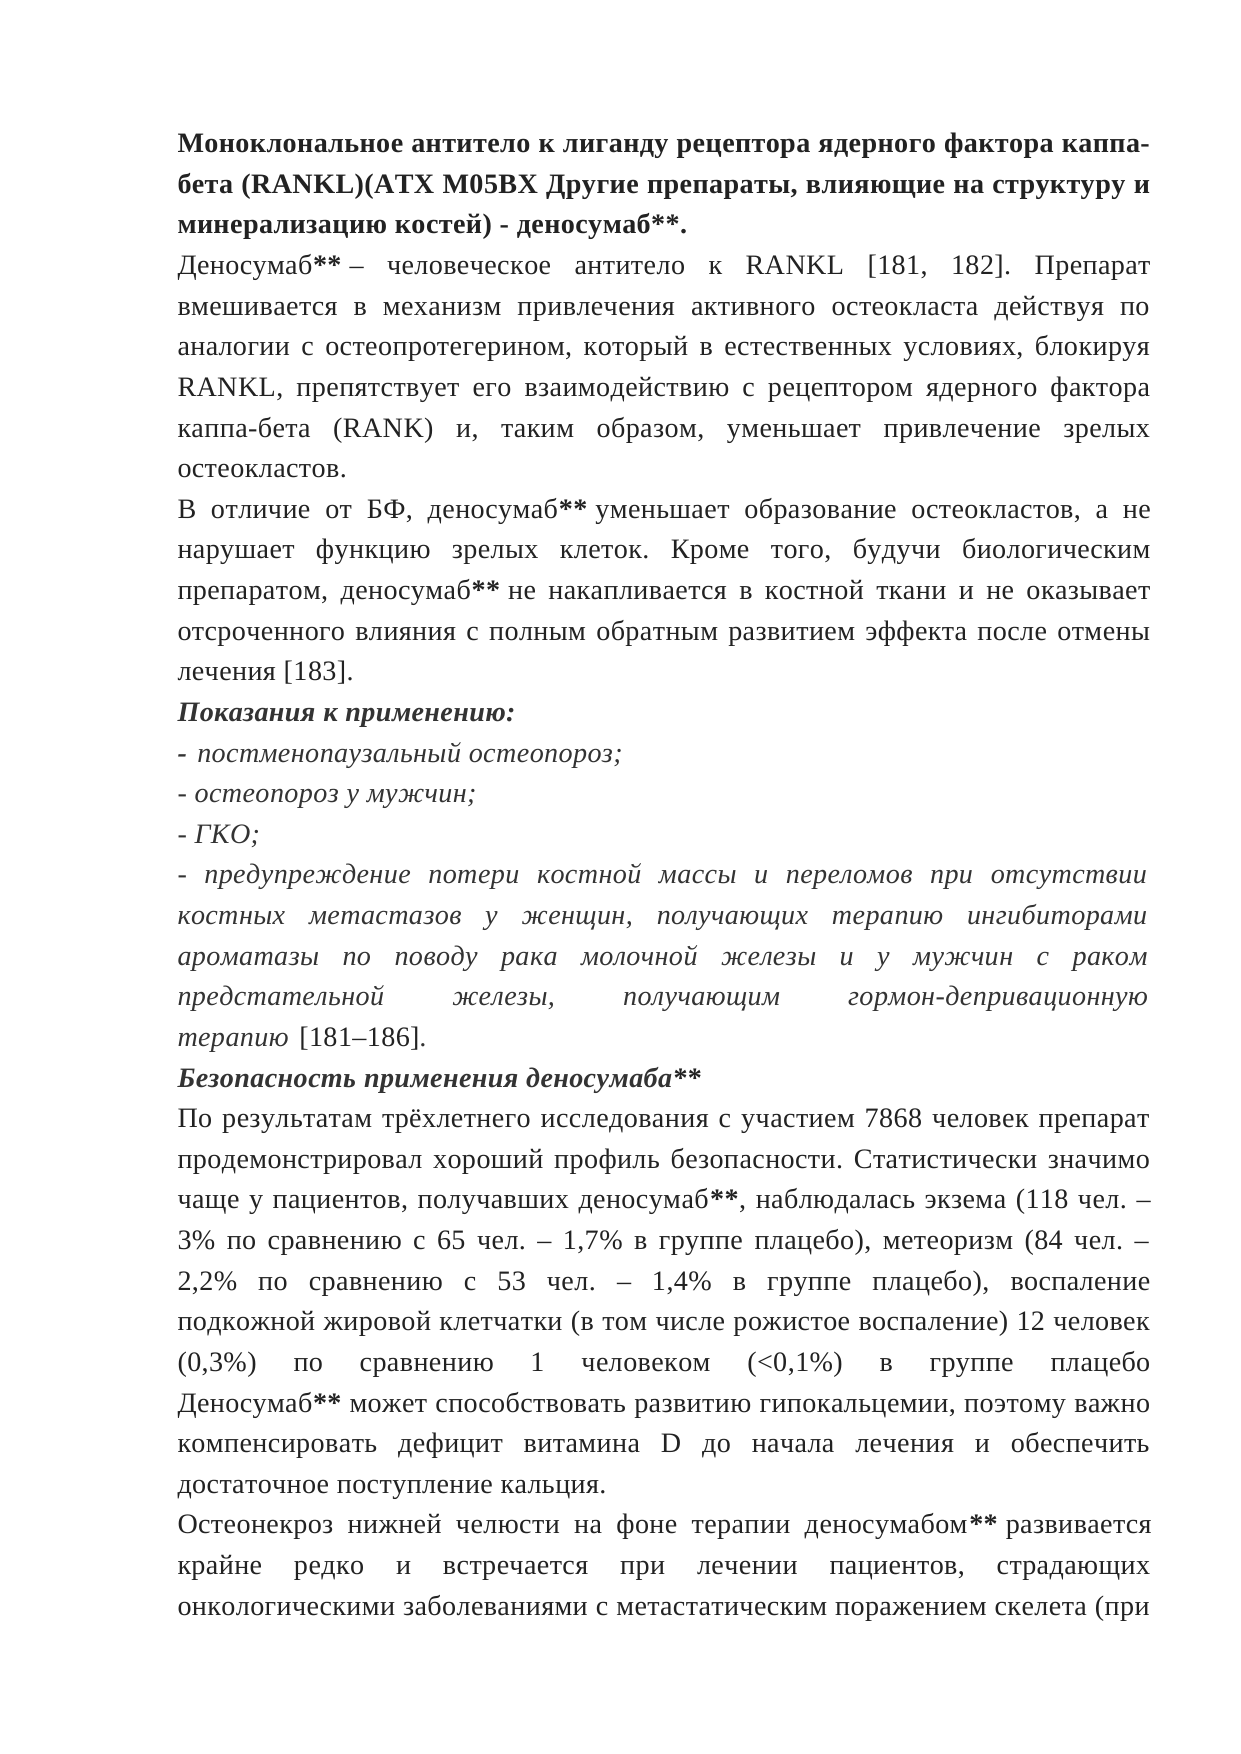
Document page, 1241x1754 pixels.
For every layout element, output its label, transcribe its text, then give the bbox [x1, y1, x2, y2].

text По результатам трёхлетнего исследования с участием 7868 человек препарат продемонстрировал хороший профиль безопасности. Статистически значимо чаще у пациентов, получавших деносумаб**, наблюдалась экзема (118 чел. – 3% по сравнению с 65 чел. – 1,7% в группе плацебо), метеоризм (84 чел. – 2,2% по сравнению с 53 чел. – 1,4% в группе плацебо), воспаление подкожной жировой клетчатки (в том числе рожистое воспаление) 12 человек (0,3%) по сравнению 1 человеком (<0,1%) в группе плацебо Деносумаб** может способствовать развитию гипокальцемии, поэтому важно компенсировать дефицит витамина D до начала лечения и обеспечить достаточное поступление кальция. [177, 1093, 1152, 1499]
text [177, 1499, 1152, 1621]
text - остеопороз у мужчин; [177, 768, 1152, 809]
text Деносумаб** – человеческое антитело к RANKL [181, 182]. Препарат вмешивается в механизм привлечения активного остеокласта действуя по аналогии с остеопротегерином, который в естественных условиях, блокируя RANKL, препятствует его взаимодействию с рецептором ядерного фактора каппа-бета (RANK) и, таким образом, уменьшает привлечение зрелых остеокластов. [177, 240, 1152, 484]
text - предупреждение потери костной массы и переломов при отсутствии костных метастазов у женщин, получающих терапию ингибиторами ароматазы по поводу рака молочной железы и у мужчин с раком предстательной железы, получающим гормон-депривационную терапию [181–186]. [177, 849, 1152, 1052]
text В отличие от БФ, деносумаб** уменьшает образование остеокластов, а не нарушает функцию зрелых клеток. Кроме того, будучи биологическим препаратом, деносумаб** не накапливается в костной ткани и не оказывает отсроченного влияния с полным обратным развитием эффекта после отмены лечения [183]. [177, 484, 1152, 687]
text - постменопаузальный остеопороз; [177, 727, 1152, 768]
text Моноклональное антитело к лиганду рецептора ядерного фактора каппа-бета (RANKL)(АТХ M05BX Другие препараты, влияющие на структуру и минерализацию костей) - деносумаб**. [177, 118, 1152, 240]
text - ГКО; [177, 809, 1152, 849]
text Безопасность применения деносумаба** [177, 1052, 1152, 1093]
text Показания к применению: [177, 687, 1152, 727]
